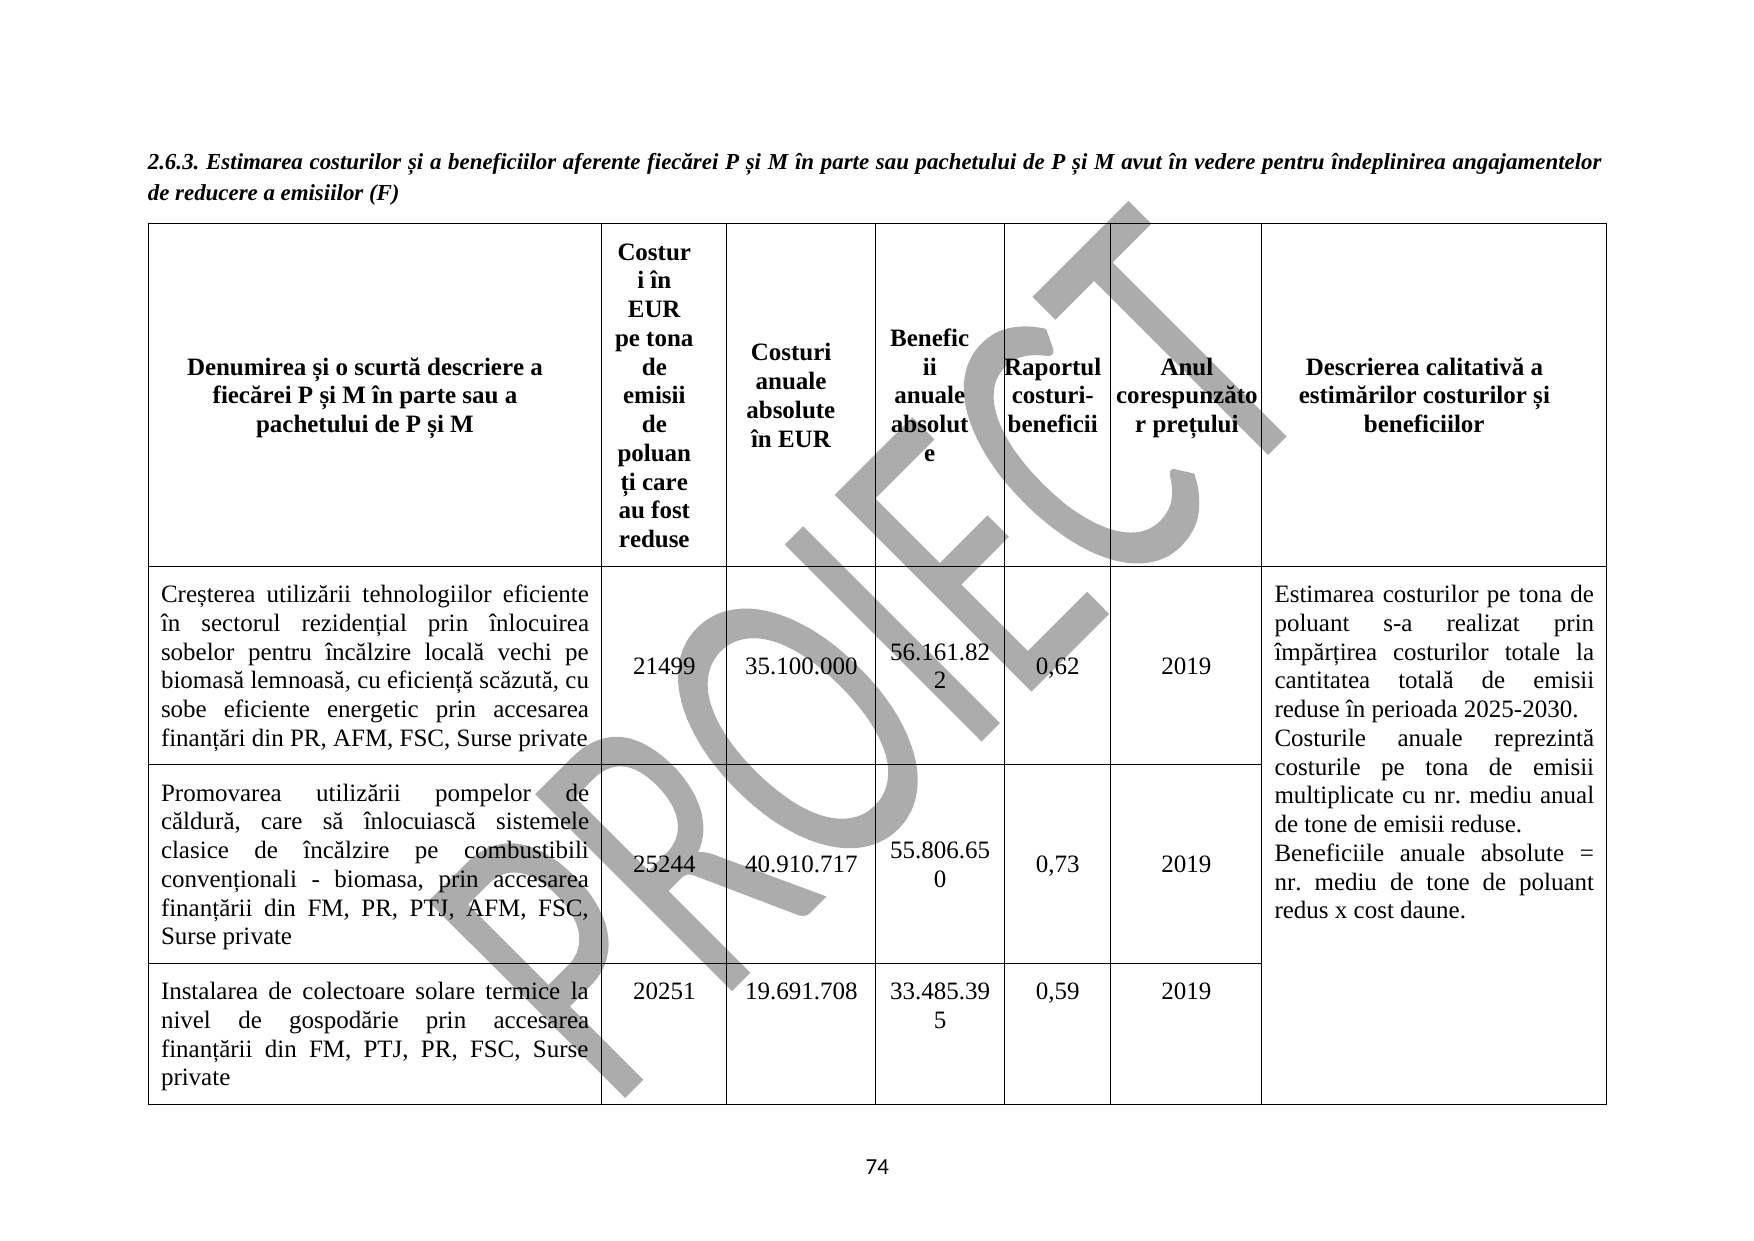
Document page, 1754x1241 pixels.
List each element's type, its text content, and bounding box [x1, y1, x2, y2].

table_cell 2019 [1111, 567, 1261, 764]
text 2.6.3. Estimarea costurilor și a beneficiilor aferente fiecărei P și M în parte sau pachetului de P și M avut în vedere pentru îndeplinirea angajamentelor de reducere a emisiilor (F) [148, 148, 1606, 206]
table_cell 25244 [602, 765, 726, 963]
table_cell Estimarea costurilor pe tona de poluant s-a realizat prin împărțirea costurilor totale la cantitatea totală de emisii reduse în perioada 2025-2030. Costurile anuale reprezintă costurile pe tona de emisii multiplicate cu nr. mediu anual de tone de emisii reduse. Beneficiile anuale absolute = nr. mediu de tone de poluant redus x cost daune. [1262, 567, 1606, 1104]
table_cell 0,62 [1005, 567, 1110, 764]
table_cell Promovarea utilizării pompelor de căldură, care să înlocuiască sistemele clasice de încălzire pe combustibili convenționali - biomasa, prin accesarea finanțării din FM, PR, PTJ, AFM, FSC, Surse private [149, 765, 601, 963]
table_header Beneficii anuale absolute [876, 224, 1004, 566]
table_cell 0,73 [1005, 765, 1110, 963]
table_cell Instalarea de colectoare solare termice la nivel de gospodărie prin accesarea finanțării din FM, PTJ, PR, FSC, Surse private [149, 964, 601, 1104]
table_cell 35.100.000 [727, 567, 875, 764]
table_cell Creșterea utilizării tehnologiilor eficiente în sectorul rezidențial prin înlocuirea sobelor pentru încălzire locală vechi pe biomasă lemnoasă, cu eficiență scăzută, cu sobe eficiente energetic prin accesarea finanțări din PR, AFM, FSC, Surse private [149, 567, 601, 764]
table_cell 33.485.395 [876, 964, 1004, 1104]
table_cell 56.161.822 [876, 567, 1004, 764]
table_header Anul corespunzător prețului [1111, 224, 1261, 566]
table_cell 55.806.650 [876, 765, 1004, 963]
table_cell 20251 [602, 964, 726, 1104]
table_cell 21499 [602, 567, 726, 764]
table_cell 2019 [1111, 964, 1261, 1104]
table_cell 2019 [1111, 765, 1261, 963]
table_cell 40.910.717 [727, 765, 875, 963]
table_header Raportul costuri-beneficii [1005, 224, 1110, 566]
table_header Denumirea și o scurtă descriere a fiecărei P și M în parte sau a pachetului de P și M [149, 224, 601, 566]
table_cell 0,59 [1005, 964, 1110, 1104]
table_header Descrierea calitativă a estimărilor costurilor și beneficiilor [1262, 224, 1606, 566]
table_header Costuri anuale absolute în EUR [727, 224, 875, 566]
table_header Costuri în EUR pe tona de emisii de poluanți care au fost reduse [602, 224, 726, 566]
table_cell 19.691.708 [727, 964, 875, 1104]
